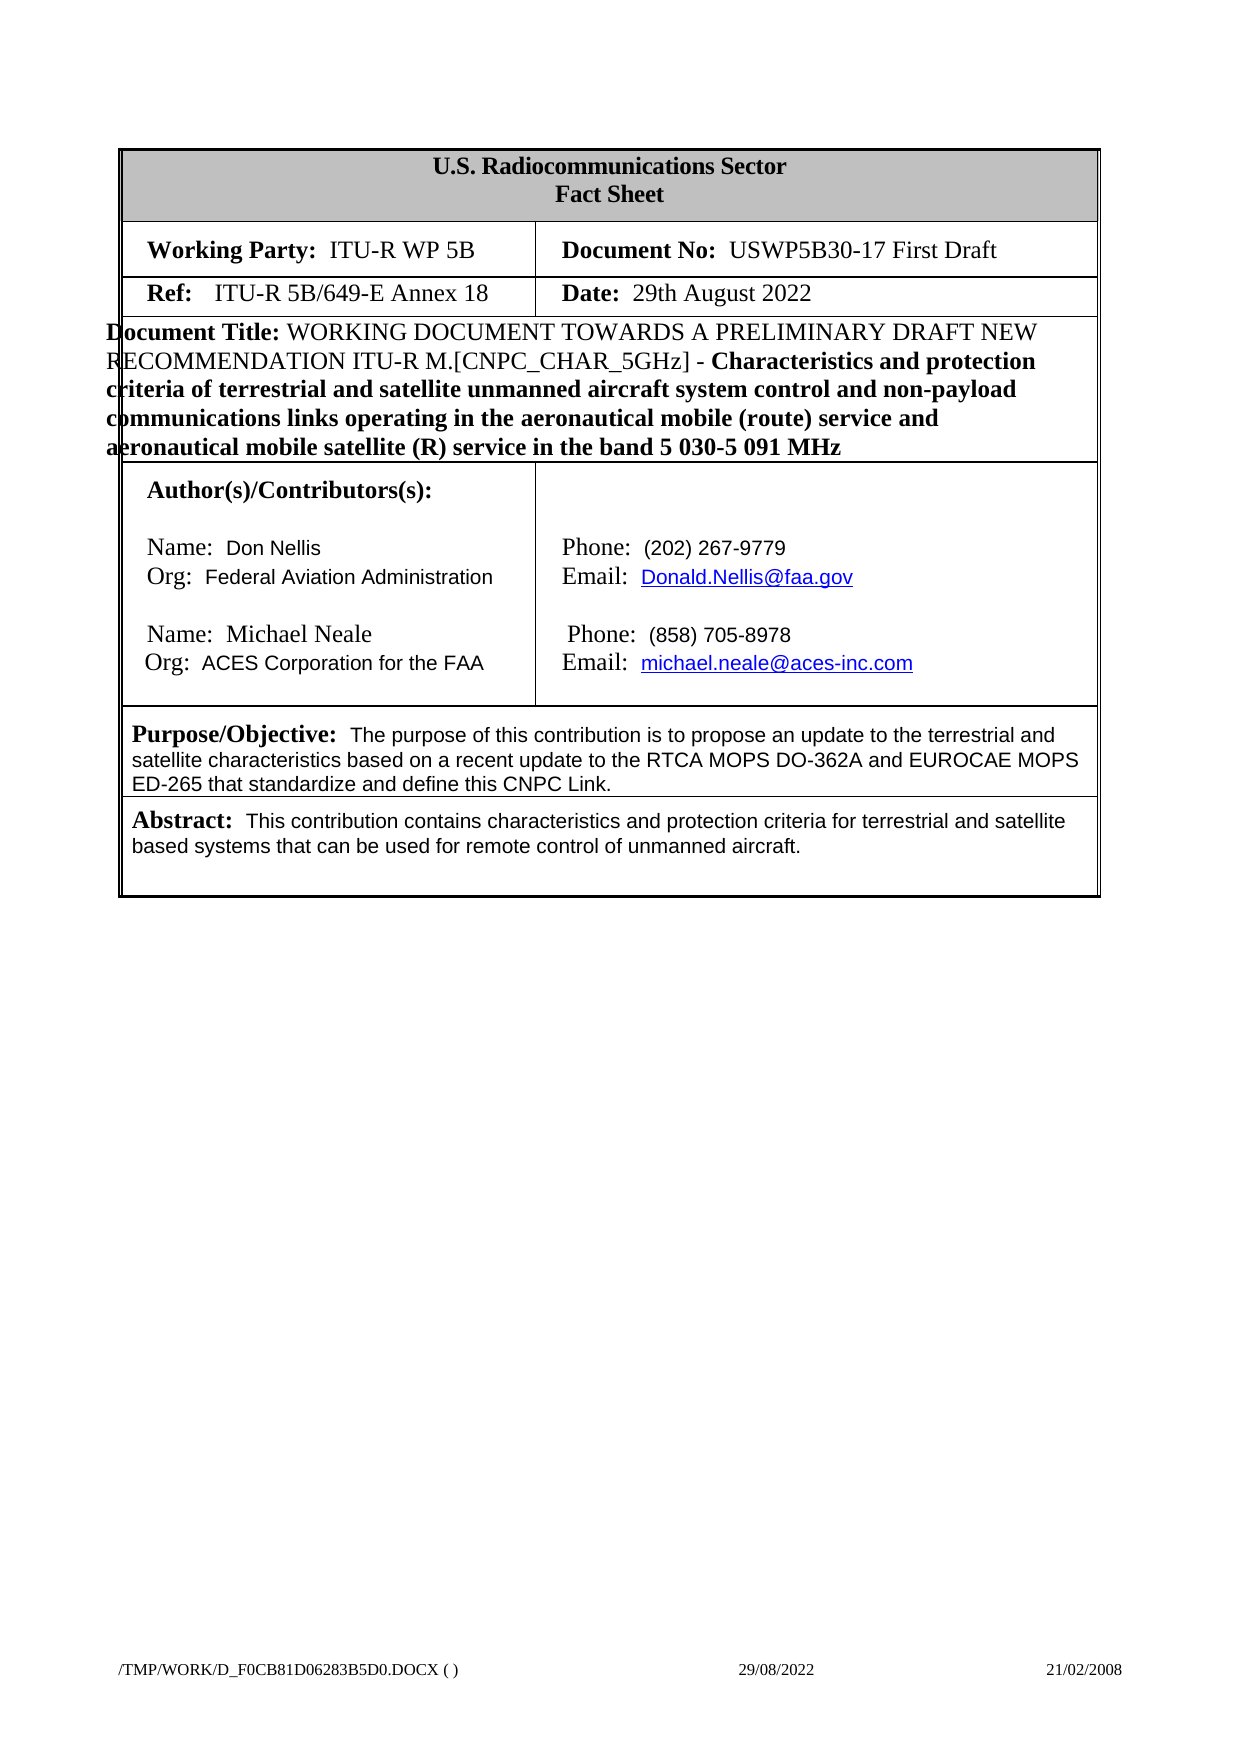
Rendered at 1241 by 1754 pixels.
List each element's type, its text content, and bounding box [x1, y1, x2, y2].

table_cell Purpose/Objective: The purpose of this contribution is to propose an update to the terrestrial and satellite characteristics based on a recent update to the RTCA MOPS DO-362A and EUROCAE MOPS ED-265 that standardize and define this CNPC Link. [123, 707, 1097, 796]
table_cell Date: 29th August 2022 [536, 278, 1097, 316]
table_cell Author(s)/Contributors(s): Name: Don Nellis Org: Federal Aviation Administration Name: Michael Neale Org: ACES Corporation for the FAA [123, 463, 535, 705]
table_cell Document No: USWP5B30-17 First Draft [536, 222, 1097, 276]
table_cell Working Party: ITU-R WP 5B [123, 222, 535, 276]
table_cell Abstract: This contribution contains characteristics and protection criteria for terrestrial and satellite based systems that can be used for remote control of unmanned aircraft. [123, 797, 1097, 894]
table_cell Phone: (202) 267-9779 Email: Donald.Nellis@faa.gov Phone: (858) 705-8978 Email: michael.neale@aces-inc.com [536, 463, 1097, 705]
table_cell [123, 317, 1097, 461]
table_cell Ref: ITU-R 5B/649-E Annex 18 [123, 278, 535, 316]
table_header U.S. Radiocommunications Sector Fact Sheet [123, 151, 1097, 221]
